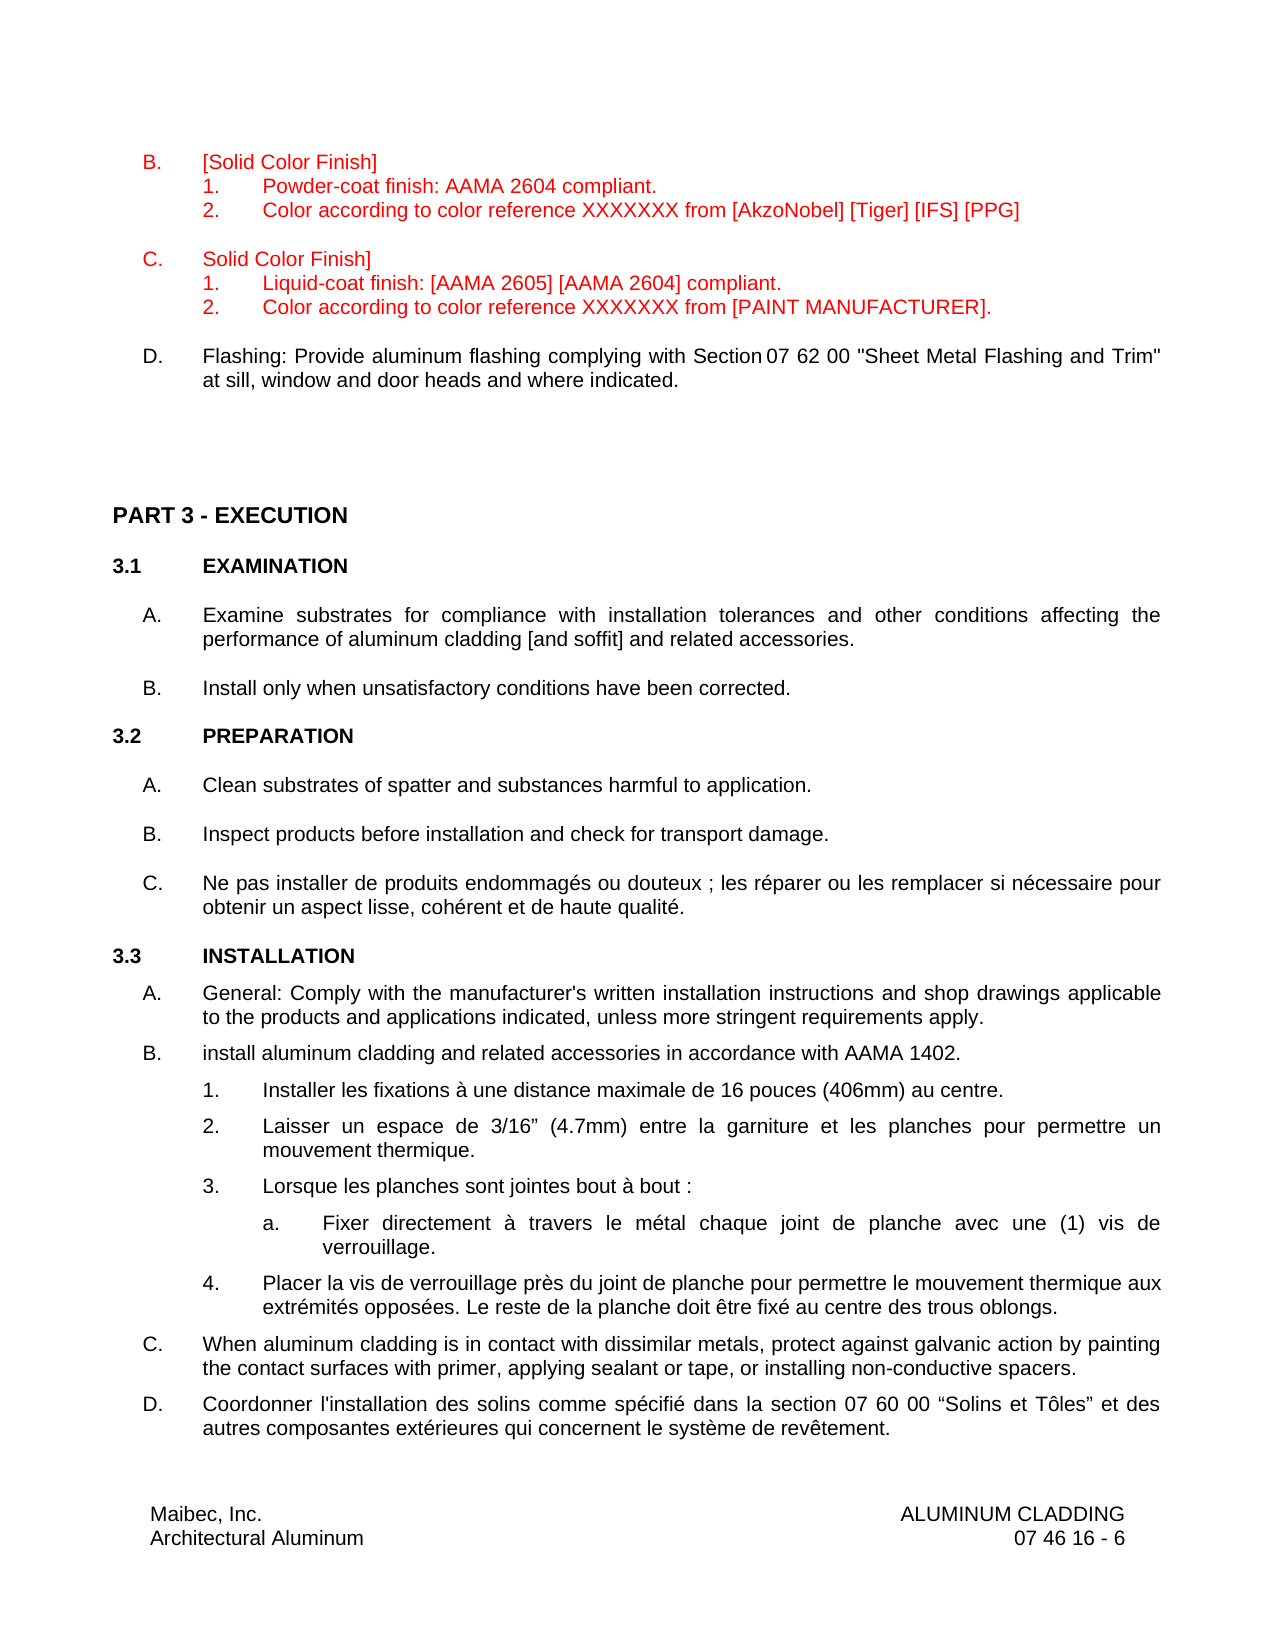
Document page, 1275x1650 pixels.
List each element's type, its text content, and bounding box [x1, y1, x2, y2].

list General: Comply with the manufacturer's written installation instructions and shop drawings applicable to the products and applications indicated, unless more stringent requirements apply. [142, 981, 1162, 1028]
list Inspect products before installation and check for transport damage. [142, 822, 1162, 846]
text Solid Color Finish] [142, 247, 1162, 271]
list Examine substrates for compliance with installation tolerances and other conditions affecting the performance of aluminum cladding [and soffit] and related accessories. [142, 602, 1162, 650]
list Fixer directement à travers le métal chaque joint de planche avec une (1) vis de verrouillage. [262, 1211, 1162, 1259]
list When aluminum cladding is in contact with dissimilar metals, protect against galvanic action by painting the contact surfaces with primer, applying sealant or tape, or installing non-conductive spacers. [142, 1332, 1162, 1379]
text EXECUTION [112, 502, 1162, 528]
list Lorsque les planches sont jointes bout à bout : [202, 1174, 1162, 1198]
text Powder-coat finish: AAMA 2604 compliant. [202, 174, 1162, 198]
text INSTALLATION [112, 944, 1162, 968]
list install aluminum cladding and related accessories in accordance with AAMA 1402. [142, 1041, 1162, 1065]
list Laisser un espace de 3/16” (4.7mm) entre la garniture et les planches pour permettre un mouvement thermique. [202, 1114, 1162, 1162]
text Color according to color reference XXXXXXX from [PAINT MANUFACTURER]. [202, 295, 1162, 319]
list Ne pas installer de produits endommagés ou douteux ; les réparer ou les remplacer si nécessaire pour obtenir un aspect lisse, cohérent et de haute qualité. [142, 871, 1162, 919]
text PREPARATION [112, 724, 1162, 748]
list Clean substrates of spatter and substances harmful to application. [142, 773, 1162, 797]
list Placer la vis de verrouillage près du joint de planche pour permettre le mouvement thermique aux extrémités opposées. Le reste de la planche doit être fixé au centre des trous oblongs. [202, 1271, 1162, 1319]
list Install only when unsatisfactory conditions have been corrected. [142, 675, 1162, 699]
list Installer les fixations à une distance maximale de 16 pouces (406mm) au centre. [202, 1077, 1162, 1101]
list Coordonner l'installation des solins comme spécifié dans la section 07 60 00 “Solins et Tôles” et des autres composantes extérieures qui concernent le système de revêtement. [142, 1392, 1162, 1440]
text Flashing: Provide aluminum flashing complying with Section 07 62 00 "Sheet Metal Flashing and Trim" at sill, window and door heads and where indicated. [142, 344, 1162, 392]
text EXAMINATION [112, 553, 1162, 577]
text Liquid-coat finish: [AAMA 2605] [AAMA 2604] compliant. [202, 271, 1162, 295]
text [Solid Color Finish] [142, 150, 1162, 174]
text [202, 198, 1162, 222]
